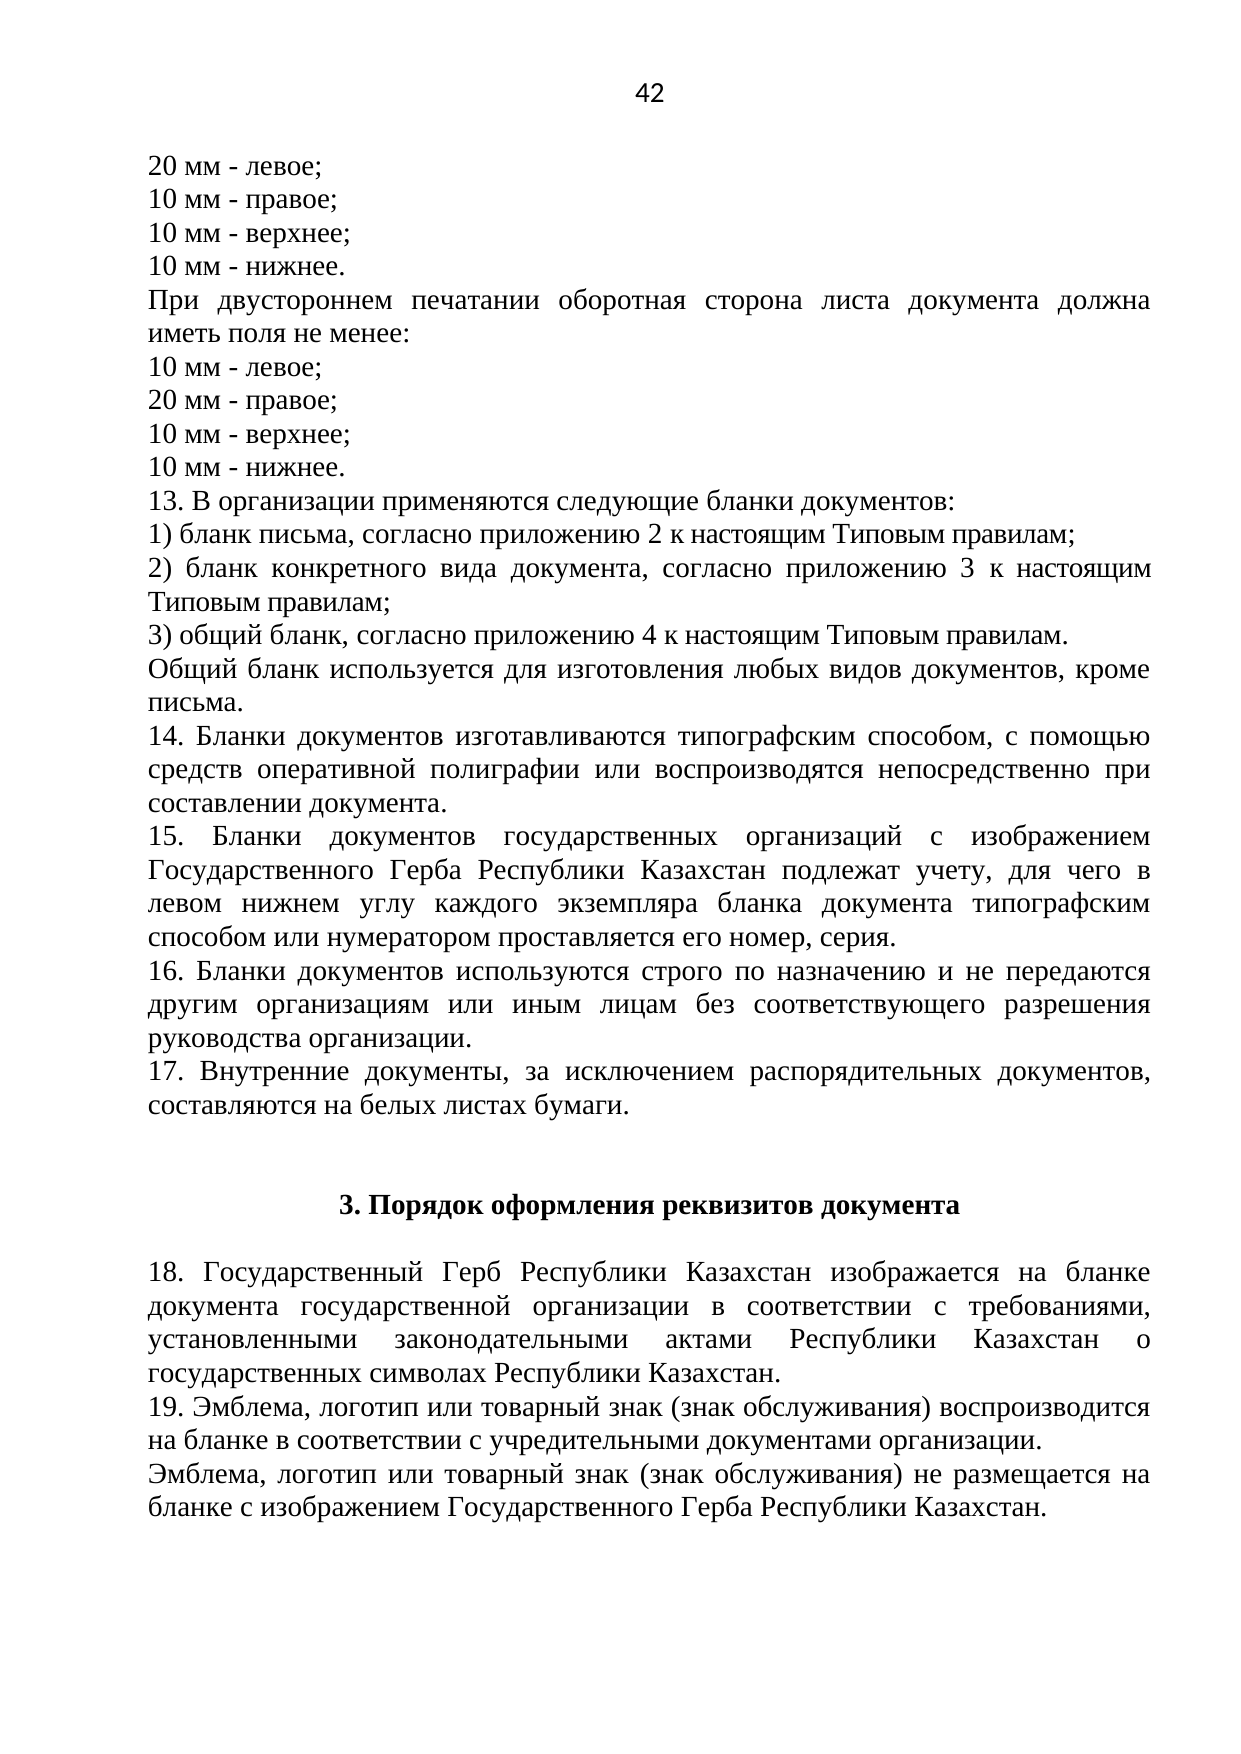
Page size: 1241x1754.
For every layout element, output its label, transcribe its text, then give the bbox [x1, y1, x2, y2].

text 2) бланк конкретного вида документа, согласно приложению 3 к настоящим Типовым правилам; [148, 550, 1152, 617]
text Общий бланк используется для изготовления любых видов документов, кроме письма. [148, 651, 1152, 718]
text 10 мм - левое; [148, 349, 1152, 382]
text 18. Государственный Герб Республики Казахстан изображается на бланке документа государственной организации в соответствии с требованиями, установленными законодательными актами Республики Казахстан о государственных символах Республики Казахстан. [148, 1254, 1152, 1389]
text 10 мм - нижнее. [148, 248, 1152, 282]
text 14. Бланки документов изготавливаются типографским способом, с помощью средств оперативной полиграфии или воспроизводятся непосредственно при составлении документа. [148, 718, 1152, 818]
text 17. Внутренние документы, за исключением распорядительных документов, составляются на белых листах бумаги. [148, 1053, 1152, 1120]
text 20 мм - правое; [148, 382, 1152, 416]
text 10 мм - нижнее. [148, 449, 1152, 483]
text 1) бланк письма, согласно приложению 2 к настоящим Типовым правилам; [148, 517, 1152, 550]
text 10 мм - правое; [148, 181, 1152, 215]
text Эмблема, логотип или товарный знак (знак обслуживания) не размещается на бланке с изображением Государственного Герба Республики Казахстан. [148, 1456, 1152, 1523]
text 13. В организации применяются следующие бланки документов: [148, 483, 1152, 517]
text 20 мм - левое; [148, 148, 1152, 181]
text 3) общий бланк, согласно приложению 4 к настоящим Типовым правилам. [148, 617, 1152, 651]
text 10 мм - верхнее; [148, 215, 1152, 248]
text При двустороннем печатании оборотная сторона листа документа должна иметь поля не менее: [148, 282, 1152, 349]
text 10 мм - верхнее; [148, 416, 1152, 449]
text 19. Эмблема, логотип или товарный знак (знак обслуживания) воспроизводится на бланке в соответствии с учредительными документами организации. [148, 1389, 1152, 1456]
text 15. Бланки документов государственных организаций с изображением Государственного Герба Республики Казахстан подлежат учету, для чего в левом нижнем углу каждого экземпляра бланка документа типографским способом или нумератором проставляется его номер, серия. [148, 818, 1152, 953]
text 3. Порядок оформления реквизитов документа [148, 1187, 1152, 1221]
text 16. Бланки документов используются строго по назначению и не передаются другим организациям или иным лицам без соответствующего разрешения руководства организации. [148, 953, 1152, 1053]
